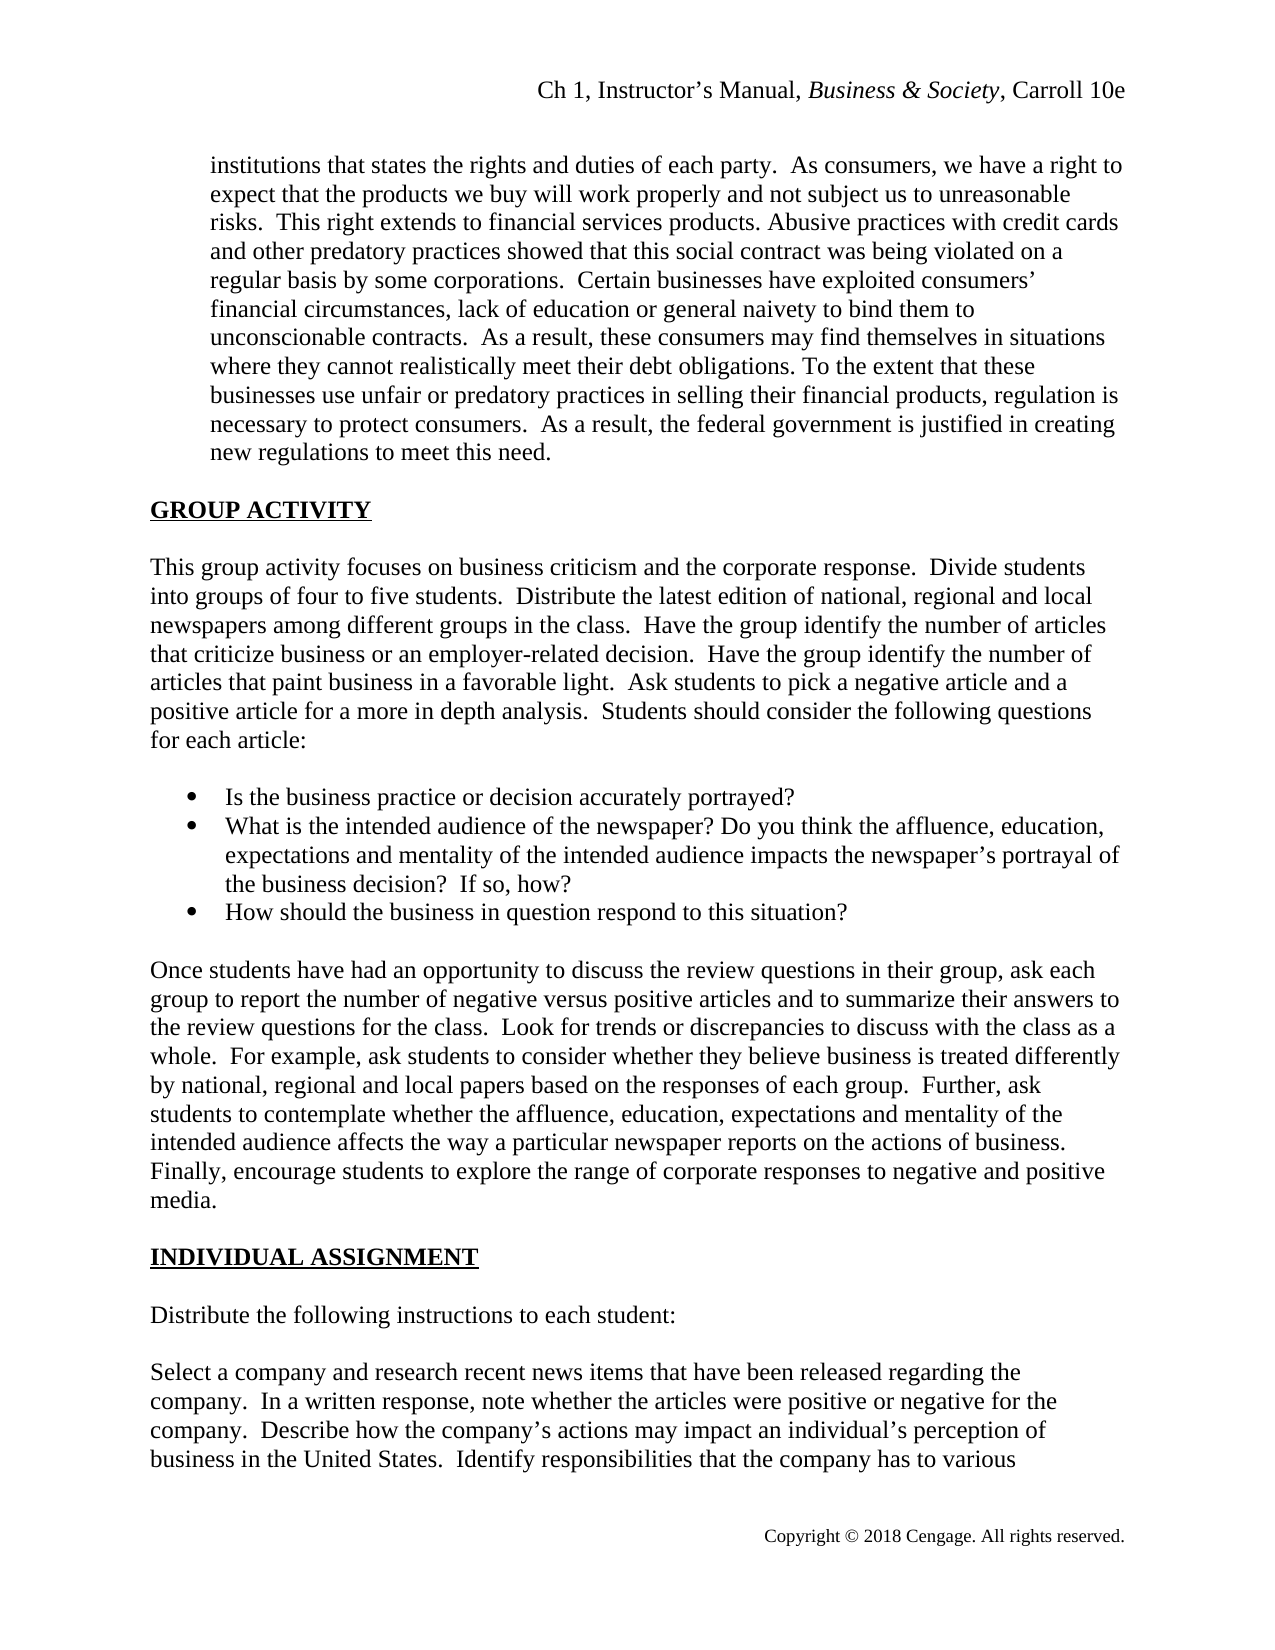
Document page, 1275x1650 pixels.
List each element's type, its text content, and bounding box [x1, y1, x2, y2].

text Distribute the following instructions to each student: [150, 1300, 1125, 1329]
list How should the business in question respond to this situation? [187, 897, 1125, 926]
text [150, 1357, 1125, 1472]
text Once students have had an opportunity to discuss the review questions in their group, ask each group to report the number of negative versus positive articles and to summarize their answers to the review questions for the class. Look for trends or discrepancies to discuss with the class as a whole. For example, ask students to consider whether they believe business is treated differently by national, regional and local papers based on the responses of each group. Further, ask students to contemplate whether the affluence, education, expectations and mentality of the intended audience affects the way a particular newspaper reports on the actions of business. Finally, encourage students to explore the range of corporate responses to negative and positive media. [150, 955, 1125, 1214]
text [210, 150, 1125, 466]
list What is the intended audience of the newspaper? Do you think the affluence, education, expectations and mentality of the intended audience impacts the newspaper’s portrayal of the business decision? If so, how? [187, 811, 1125, 897]
text This group activity focuses on business criticism and the corporate response. Divide students into groups of four to five students. Distribute the latest edition of national, regional and local newspapers among different groups in the class. Have the group identify the number of articles that criticize business or an employer-related decision. Have the group identify the number of articles that paint business in a favorable light. Ask students to pick a negative article and a positive article for a more in depth analysis. Students should consider the following questions for each article: [150, 552, 1125, 754]
text GROUP ACTIVITY [150, 495, 1125, 524]
list Is the business practice or decision accurately portrayed? [187, 782, 1125, 811]
text INDIVIDUAL ASSIGNMENT [150, 1242, 1125, 1271]
